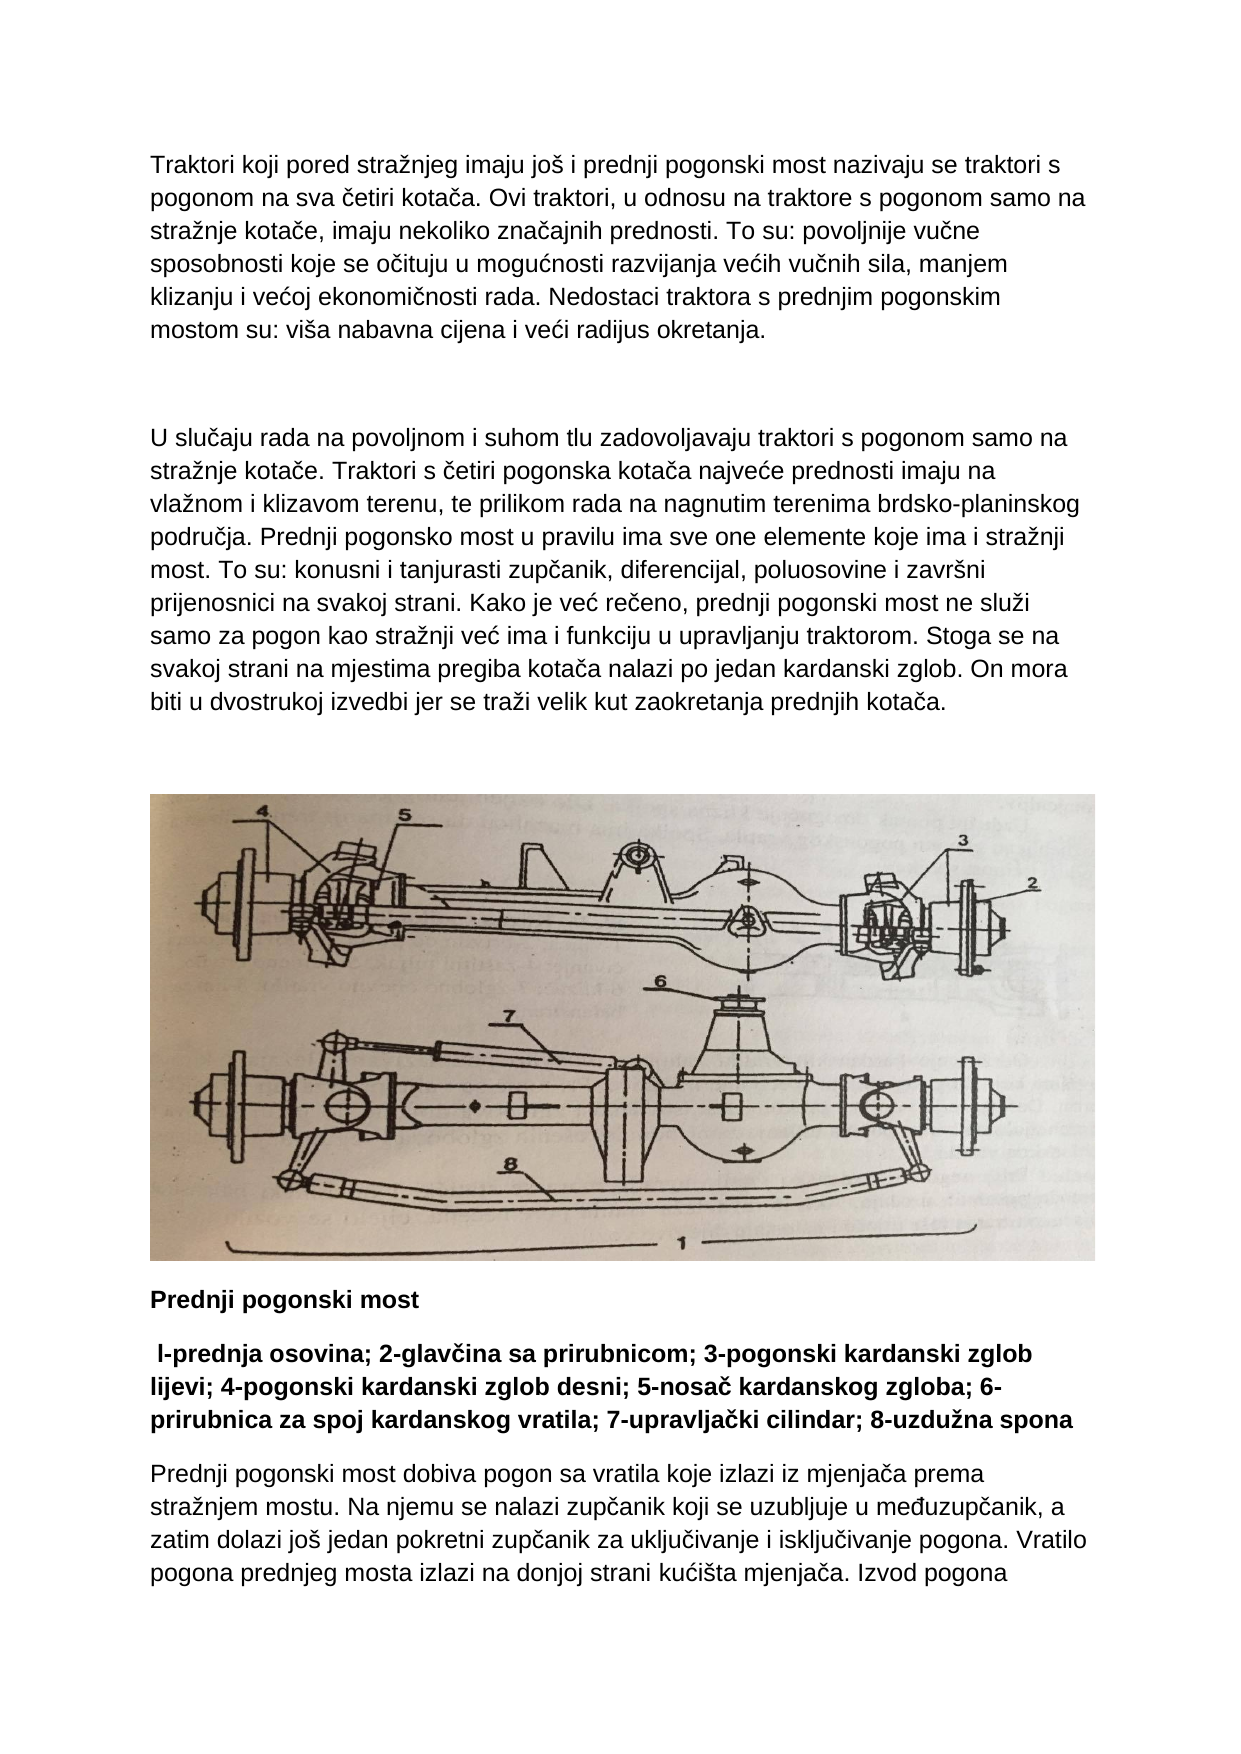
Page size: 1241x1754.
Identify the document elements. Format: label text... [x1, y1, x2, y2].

picture [150, 794, 1096, 1261]
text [150, 1459, 1090, 1587]
text Prednji pogonski most [150, 1285, 1090, 1314]
text l-prednja osovina; 2-glavčina sa prirubnicom; 3-pogonski kardanski zglob lijevi; 4-pogonski kardanski zglob desni; 5-nosač kardanskog zgloba; 6-prirubnica za spoj kardanskog vratila; 7-upravljački cilindar; 8-uzdužna spona [150, 1339, 1090, 1434]
text U slučaju rada na povoljnom i suhom tlu zadovoljavaju traktori s pogonom samo na stražnje kotače. Traktori s četiri pogonska kotača najveće prednosti imaju na vlažnom i klizavom terenu, te prilikom rada na nagnutim terenima brdsko-planinskog područja. Prednji pogonsko most u pravilu ima sve one elemente koje ima i stražnji most. To su: konusni i tanjurasti zupčanik, diferencijal, poluosovine i završni prijenosnici na svakoj strani. Kako je već rečeno, prednji pogonski most ne služi samo za pogon kao stražnji već ima i funkciju u upravljanju traktorom. Stoga se na svakoj strani na mjestima pregiba kotača nalazi po jedan kardanski zglob. On mora biti u dvostrukoj izvedbi jer se traži velik kut zaokretanja prednjih kotača. [150, 423, 1090, 716]
text Traktori koji pored stražnjeg imaju još i prednji pogonski most nazivaju se traktori s pogonom na sva četiri kotača. Ovi traktori, u odnosu na traktore s pogonom samo na stražnje kotače, imaju nekoliko značajnih prednosti. To su: povoljnije vučne sposobnosti koje se očituju u mogućnosti razvijanja većih vučnih sila, manjem klizanju i većoj ekonomičnosti rada. Nedostaci traktora s prednjim pogonskim mostom su: viša nabavna cijena i veći radijus okretanja. [150, 150, 1090, 344]
